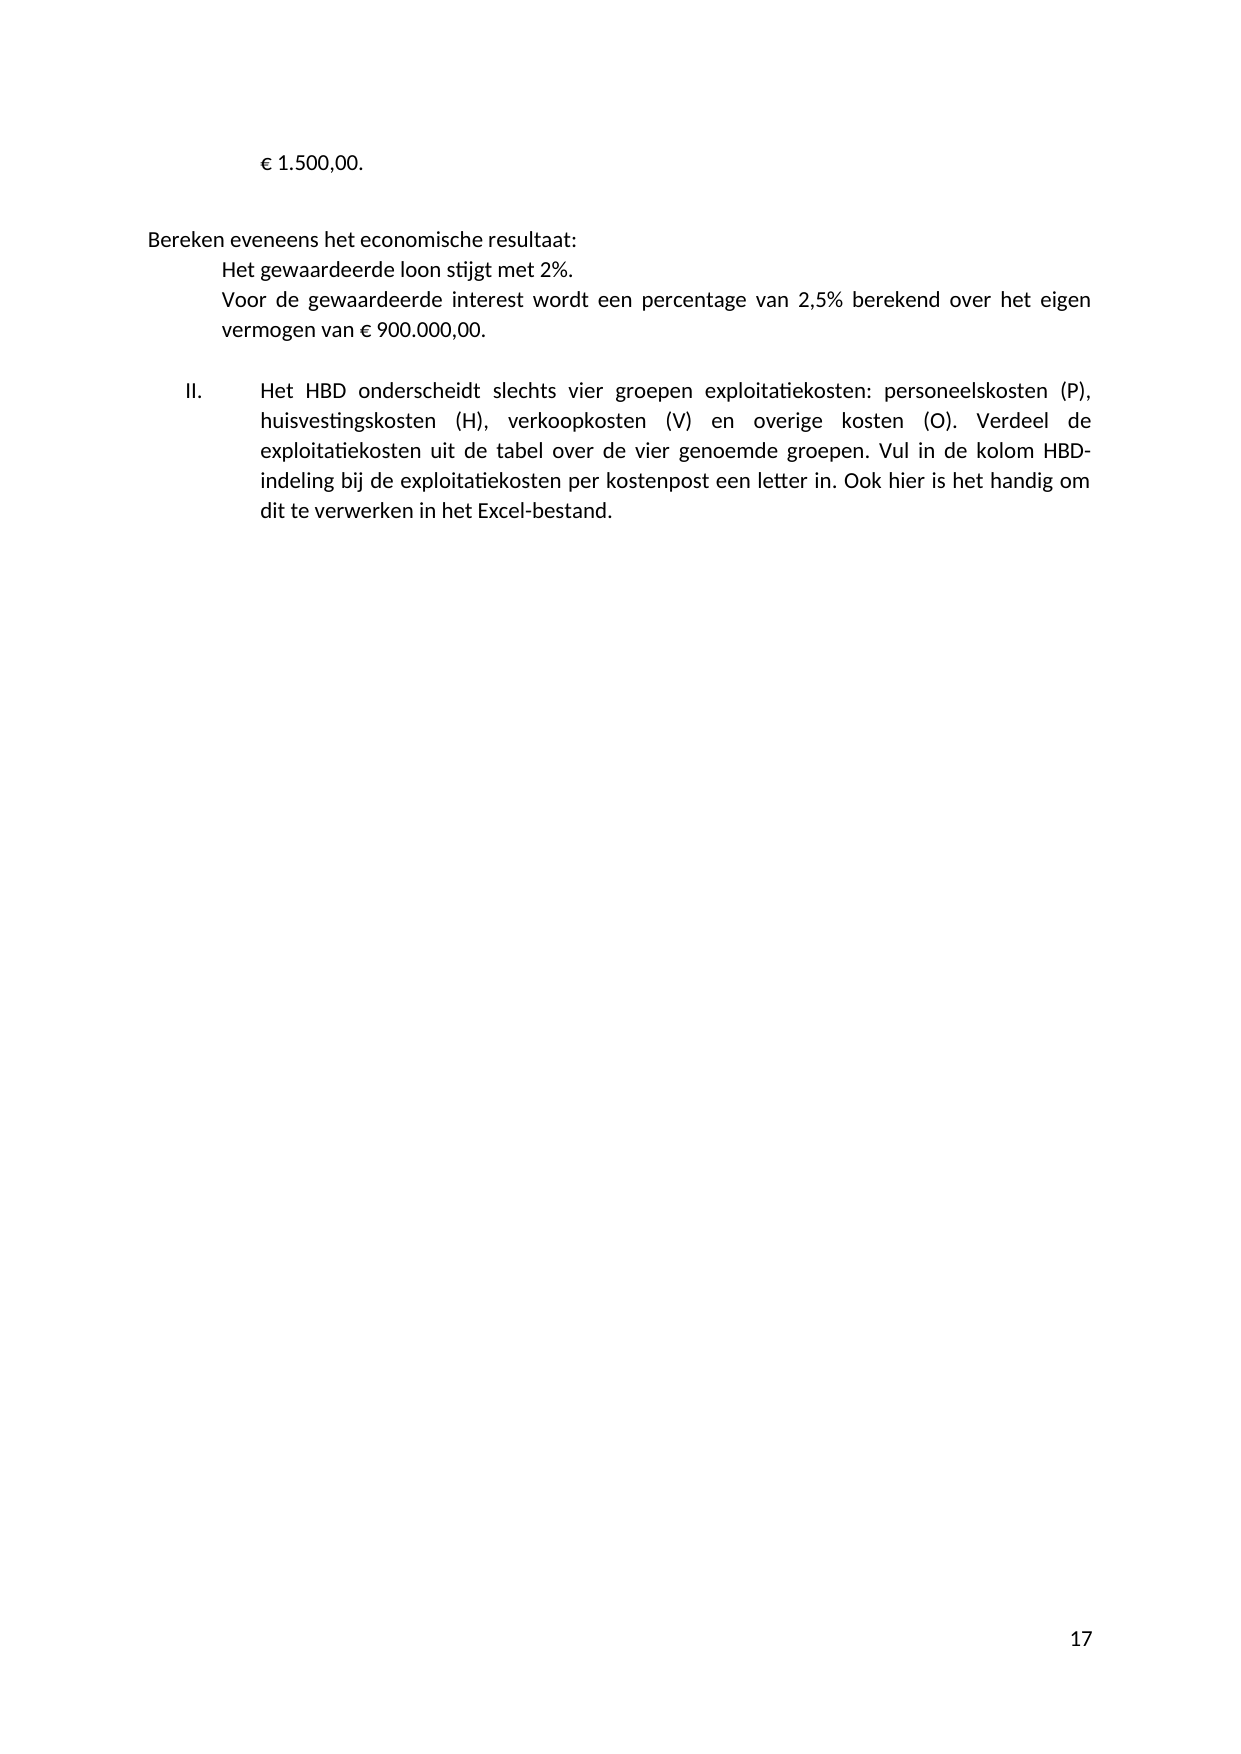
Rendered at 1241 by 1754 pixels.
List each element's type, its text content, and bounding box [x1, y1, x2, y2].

text Het gewaardeerde loon stijgt met 2%. [148, 255, 1092, 283]
list Het HBD onderscheidt slechts vier groepen exploitatiekosten: personeelskosten (P), huisvestingskosten (H), verkoopkosten (V) en overige kosten (O). Verdeel de exploitatiekosten uit de tabel over de vier genoemde groepen. Vul in de kolom HBD-indeling bij de exploitatiekosten per kostenpost een letter in. Ook hier is het handig om dit te verwerken in het Excel-bestand. [185, 376, 1092, 525]
text Voor de gewaardeerde interest wordt een percentage van 2,5% berekend over het eigen vermogen van € 900.000,00. [222, 285, 1092, 343]
text Bereken eveneens het economische resultaat: [148, 225, 1092, 253]
list € 1.500,00. [260, 148, 1092, 176]
